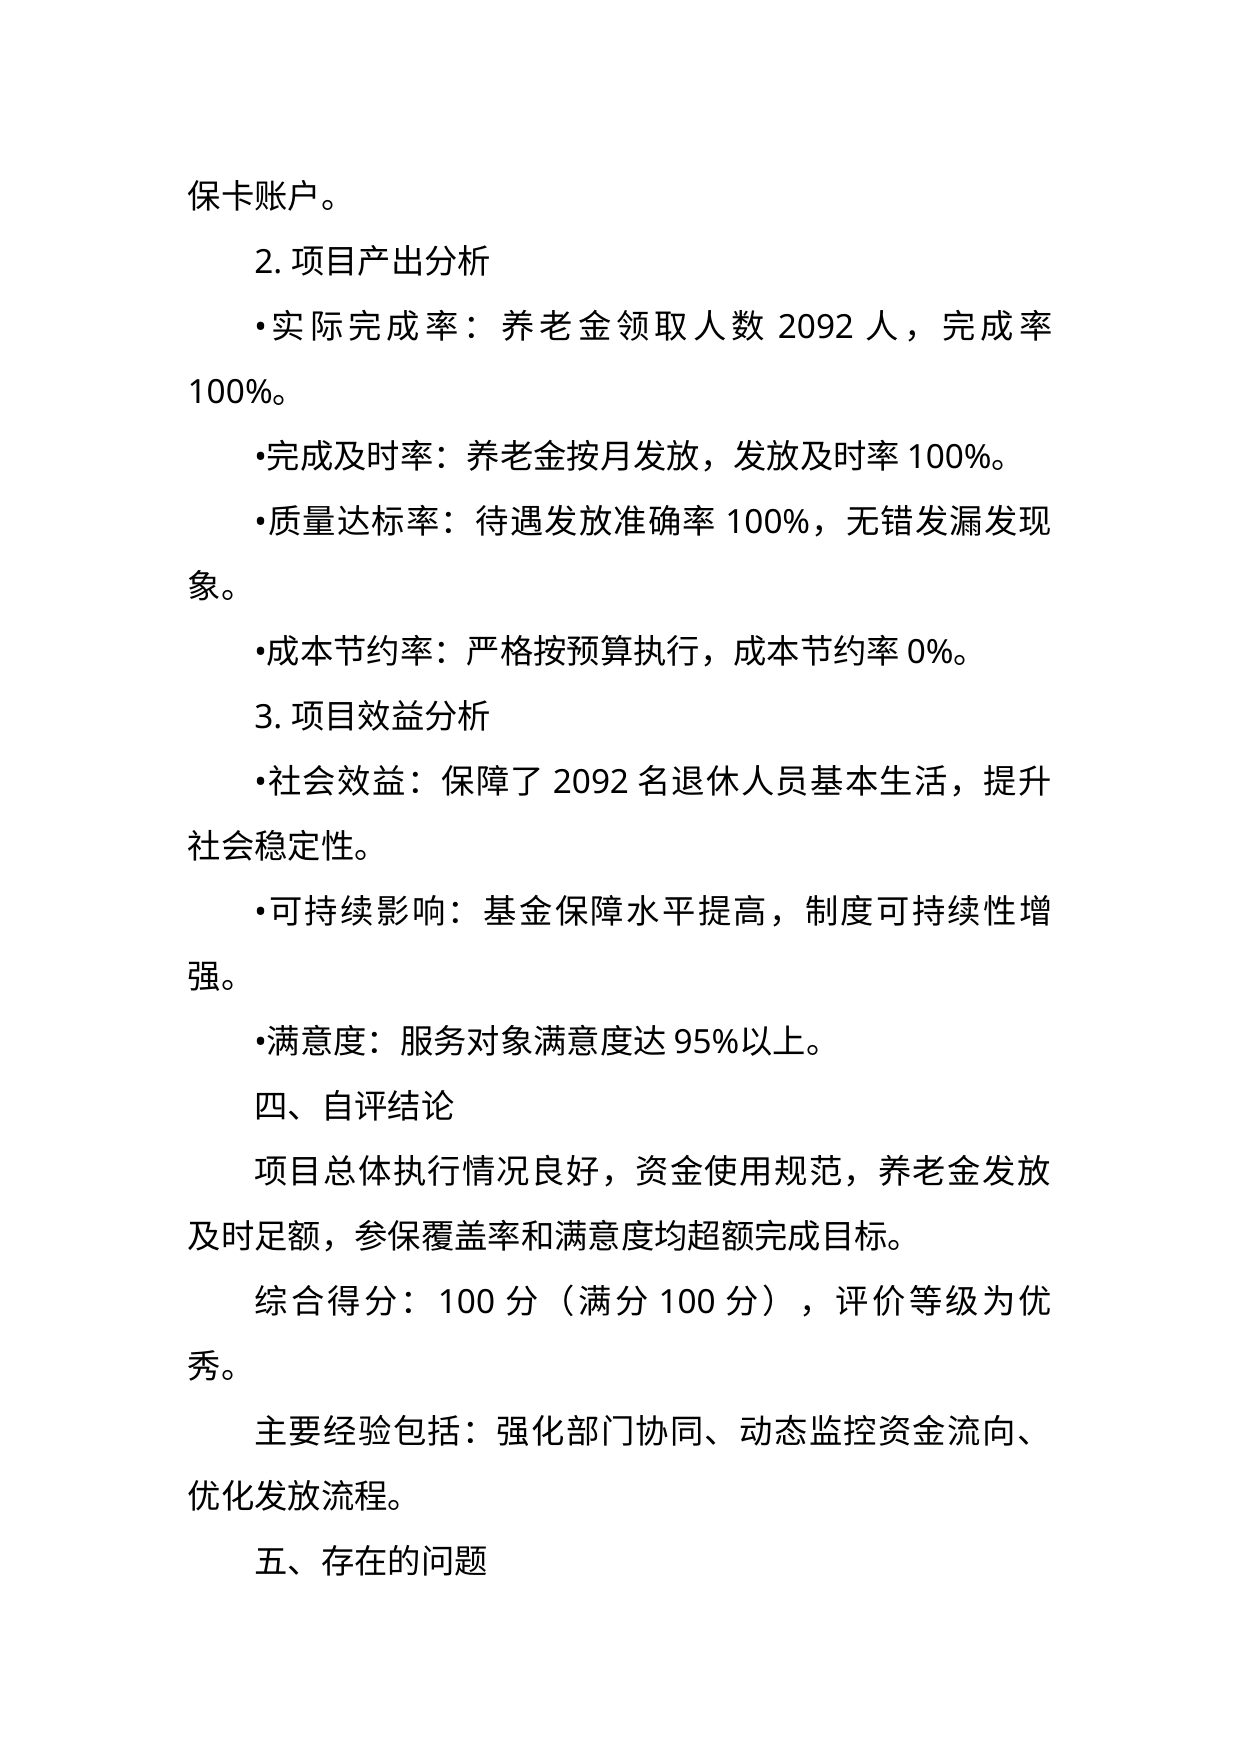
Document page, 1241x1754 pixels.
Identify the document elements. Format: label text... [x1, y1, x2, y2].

text 四、自评结论 [187, 1072, 1053, 1137]
text 五、存在的问题 [187, 1527, 1053, 1592]
text •满意度：服务对象满意度达95%以上。 [187, 1007, 1053, 1072]
text 3. 项目效益分析 [187, 682, 1053, 747]
text •成本节约率：严格按预算执行，成本节约率0%。 [187, 617, 1053, 682]
text •社会效益：保障了2092名退休人员基本生活，提升社会稳定性。 [187, 747, 1053, 877]
text •实际完成率：养老金领取人数2092人，完成率100%。 [187, 292, 1053, 422]
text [187, 162, 1053, 227]
text 项目总体执行情况良好，资金使用规范，养老金发放及时足额，参保覆盖率和满意度均超额完成目标。 [187, 1137, 1053, 1267]
text 2. 项目产出分析 [187, 227, 1053, 292]
text 综合得分：100分（满分100分），评价等级为优秀。 [187, 1267, 1053, 1397]
text 主要经验包括：强化部门协同、动态监控资金流向、优化发放流程。 [187, 1397, 1053, 1527]
text •质量达标率：待遇发放准确率100%，无错发漏发现象。 [187, 487, 1053, 617]
text •完成及时率：养老金按月发放，发放及时率100%。 [187, 422, 1053, 487]
text •可持续影响：基金保障水平提高，制度可持续性增强。 [187, 877, 1053, 1007]
